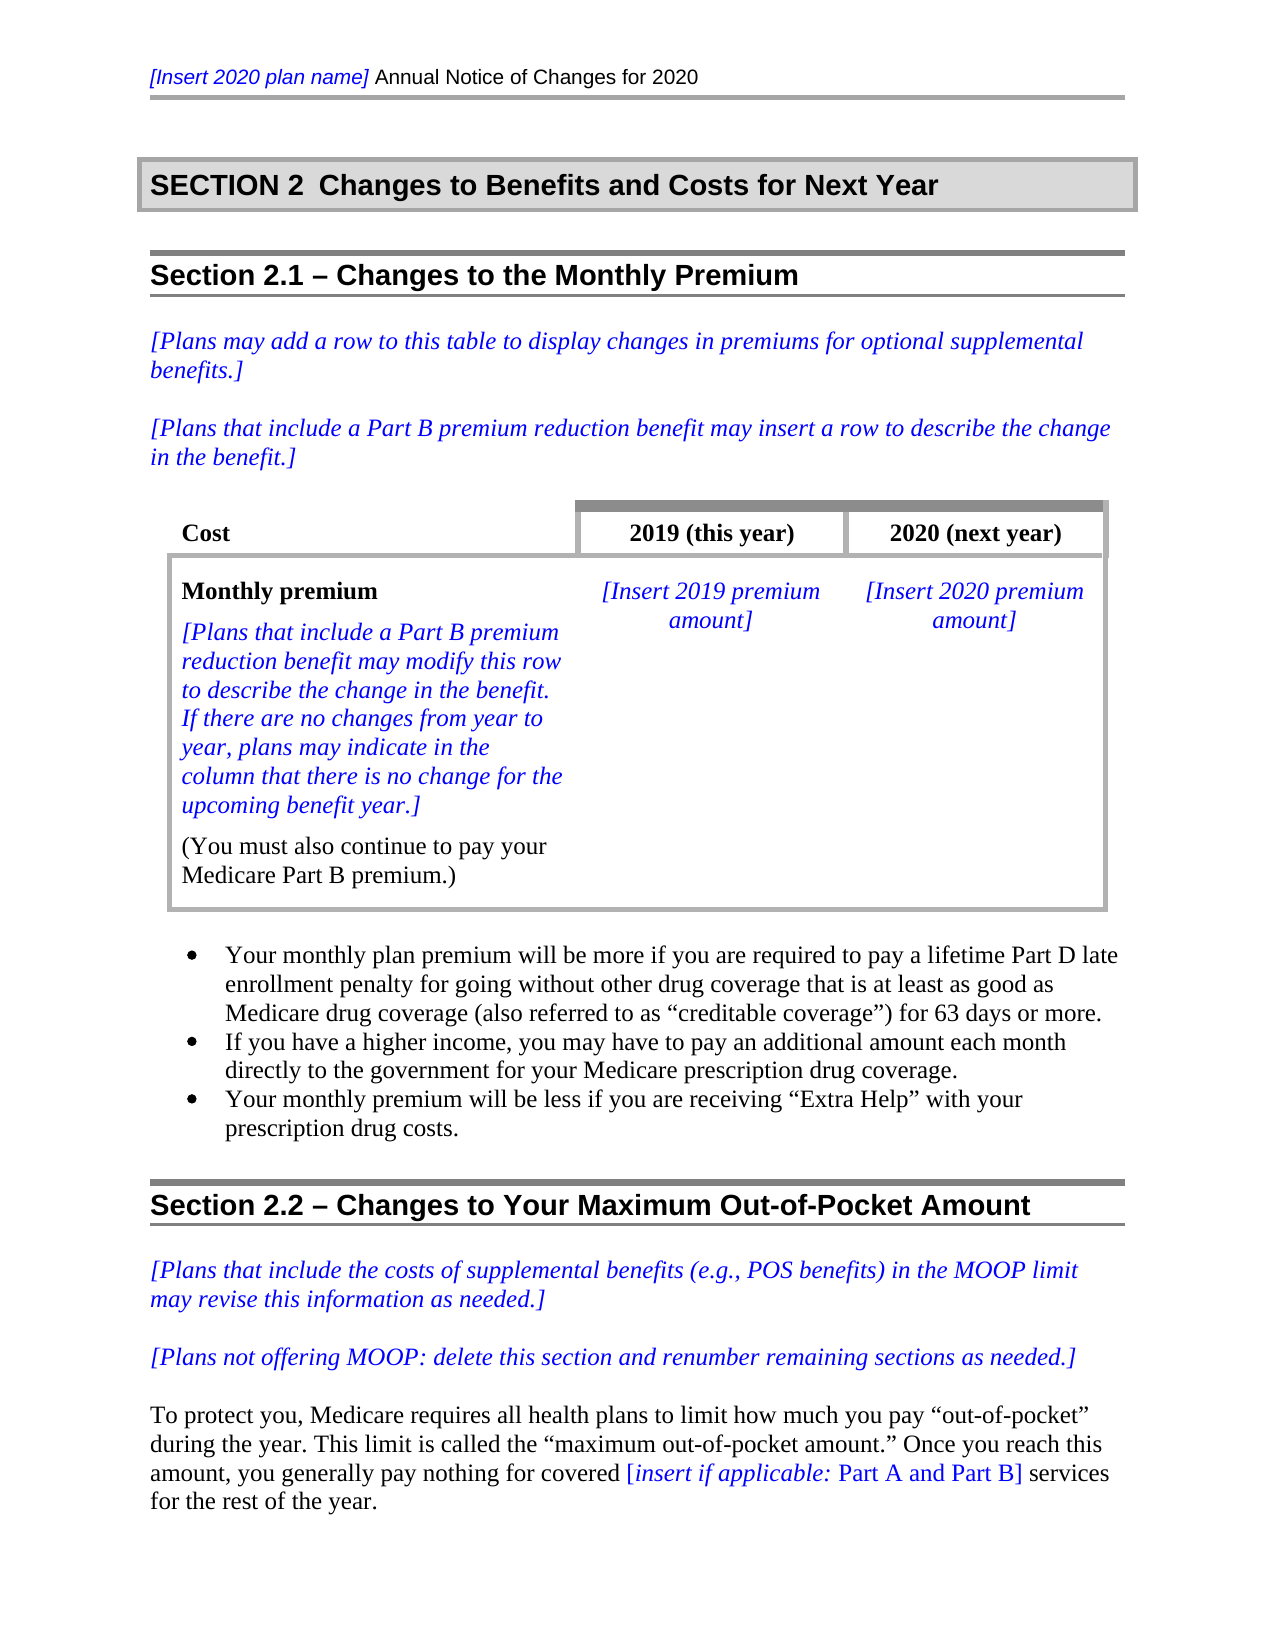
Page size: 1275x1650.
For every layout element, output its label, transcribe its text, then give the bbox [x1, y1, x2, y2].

subtitle SECTION 2 Changes to Benefits and Costs for Next Year [142, 162, 1133, 208]
table_header Cost [170, 500, 575, 553]
list If you have a higher income, you may have to pay an additional amount each month directly to the government for your Medicare prescription drug coverage. [187, 1027, 1125, 1084]
text [Plans that include the costs of supplemental benefits (e.g., POS benefits) in the MOOP limit may revise this information as needed.] [150, 1256, 1125, 1313]
table_cell [Insert 2019 premium amount] [578, 558, 846, 907]
table_cell Monthly premium [Plans that include a Part B premium reduction benefit may modify this row to describe the change in the benefit. If there are no changes from year to year, plans may indicate in the column that there is no change for the upcoming benefit year.] (You must also continue to pay your Medicare Part B premium.) [172, 558, 578, 907]
subtitle Section 2.2 – Changes to Your Maximum Out-of-Pocket Amount [150, 1186, 1125, 1223]
text To protect you, Medicare requires all health plans to limit how much you pay “out-of-pocket” during the year. This limit is called the “maximum out-of-pocket amount.” Once you reach this amount, you generally pay nothing for covered [insert if applicable: Part A and Part B] services for the rest of the year. [150, 1400, 1125, 1515]
table_header 2020 (next year) [849, 512, 1103, 553]
text [Plans may add a row to this table to display changes in premiums for optional supplemental benefits.] [150, 326, 1125, 384]
text [Plans not offering MOOP: delete this section and renumber remaining sections as needed.] [150, 1342, 1125, 1371]
table_header 2019 (this year) [581, 512, 843, 553]
table_cell [Insert 2020 premium amount] [846, 553, 1103, 907]
list Your monthly premium will be less if you are receiving “Extra Help” with your prescription drug costs. [187, 1084, 1125, 1142]
list Your monthly plan premium will be more if you are required to pay a lifetime Part D late enrollment penalty for going without other drug coverage that is at least as good as Medicare drug coverage (also referred to as “creditable coverage”) for 63 days or more. [187, 941, 1125, 1027]
text [Plans that include a Part B premium reduction benefit may insert a row to describe the change in the benefit.] [150, 413, 1125, 470]
subtitle Section 2.1 – Changes to the Monthly Premium [150, 256, 1125, 294]
